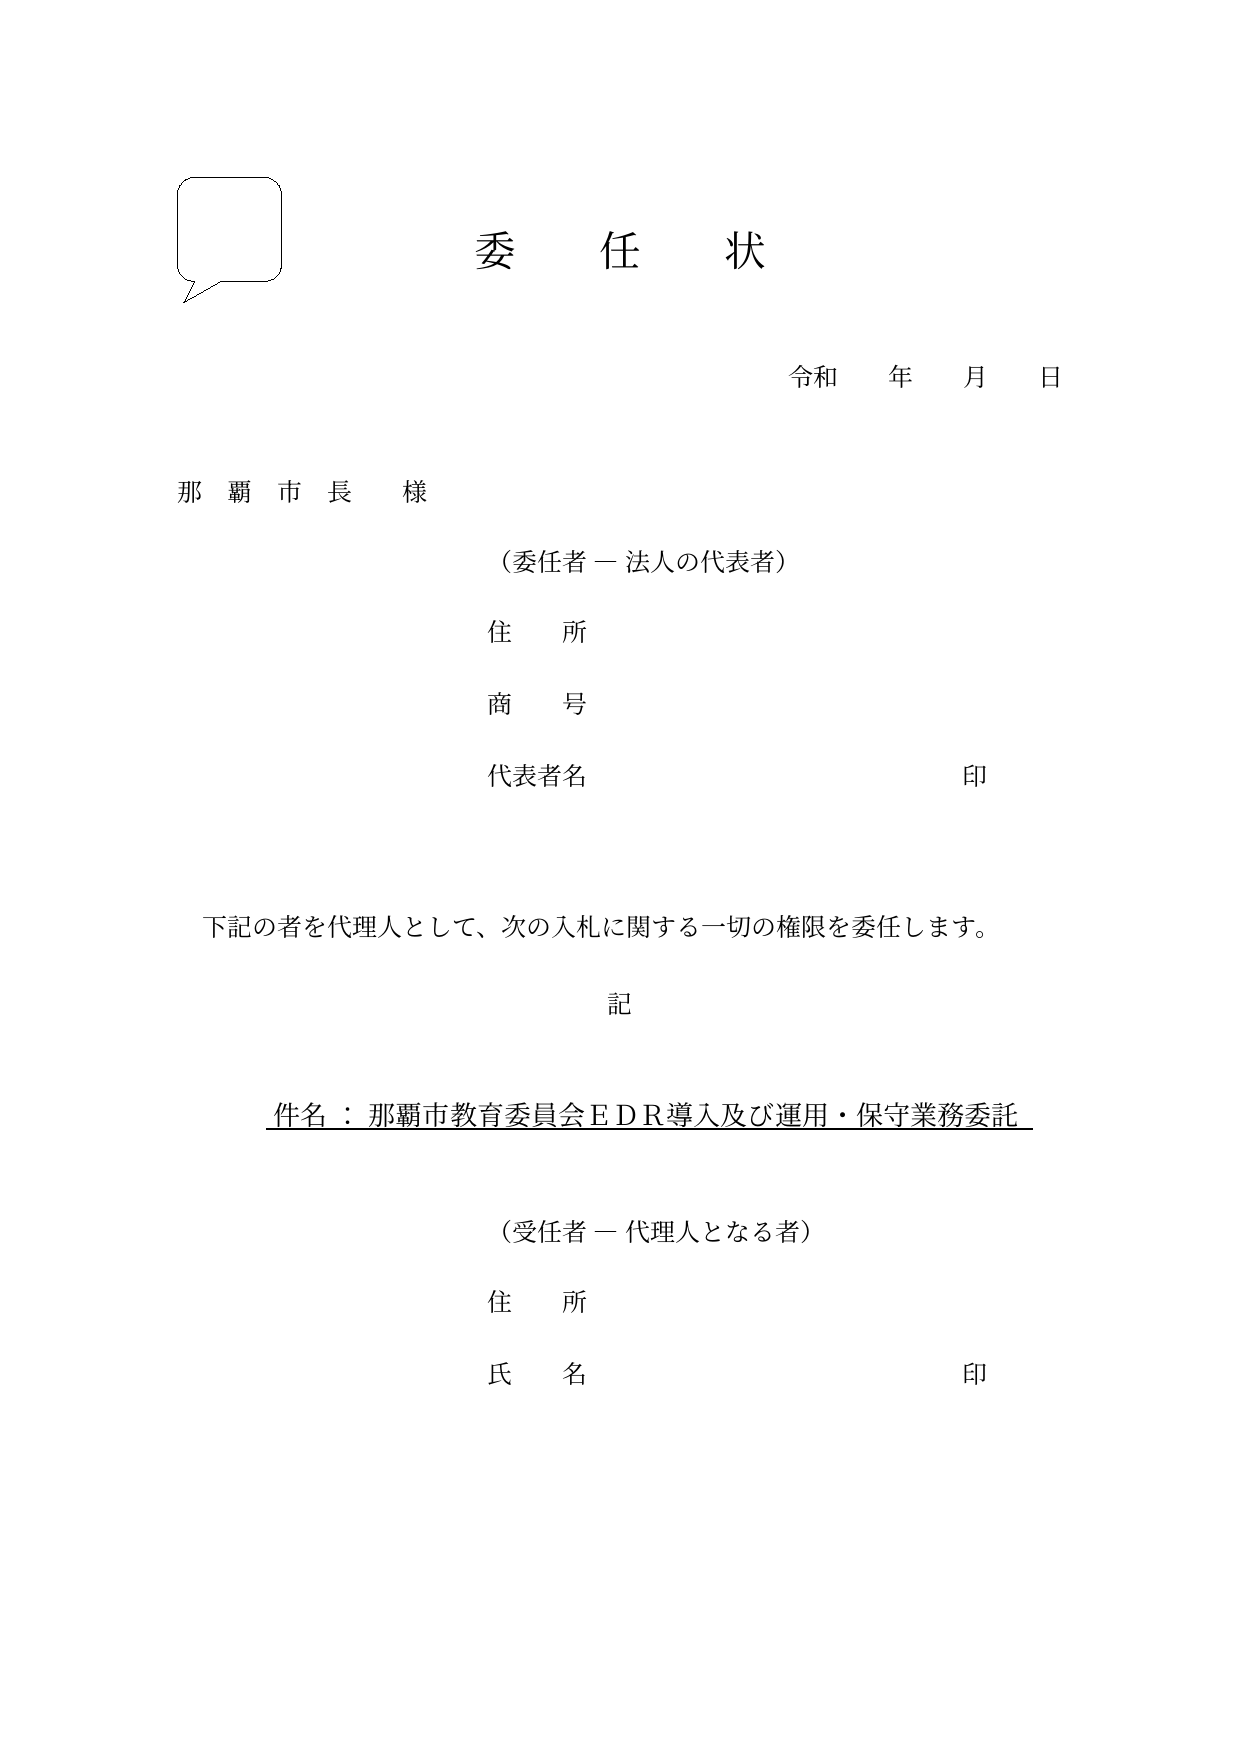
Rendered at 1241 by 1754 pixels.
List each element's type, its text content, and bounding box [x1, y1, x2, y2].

text 商号 [487, 685, 1063, 721]
text 代表者名 印 [177, 757, 1063, 793]
text 記 [177, 984, 1063, 1020]
text （委任者 ― 法人の代表者） [177, 543, 1063, 579]
text （受任者 ― 代理人となる者） [177, 1213, 1063, 1249]
text 様式８ [270, 177, 1063, 213]
text 氏名 印 [177, 1355, 1063, 1391]
text 委任状 [276, 218, 1063, 278]
text 那 覇 市 長 様 [177, 473, 1063, 509]
text 令和 年 月 日 [177, 358, 1063, 394]
text 住所 [487, 613, 1063, 649]
text 住所 [177, 1283, 1063, 1319]
text 件名 ： 那覇市教育委員会ＥＤＲ導入及び運用・保守業務委託 [177, 1094, 1107, 1133]
text 下記の者を代理人として、次の入札に関する一切の権限を委任します。 [177, 908, 1063, 944]
